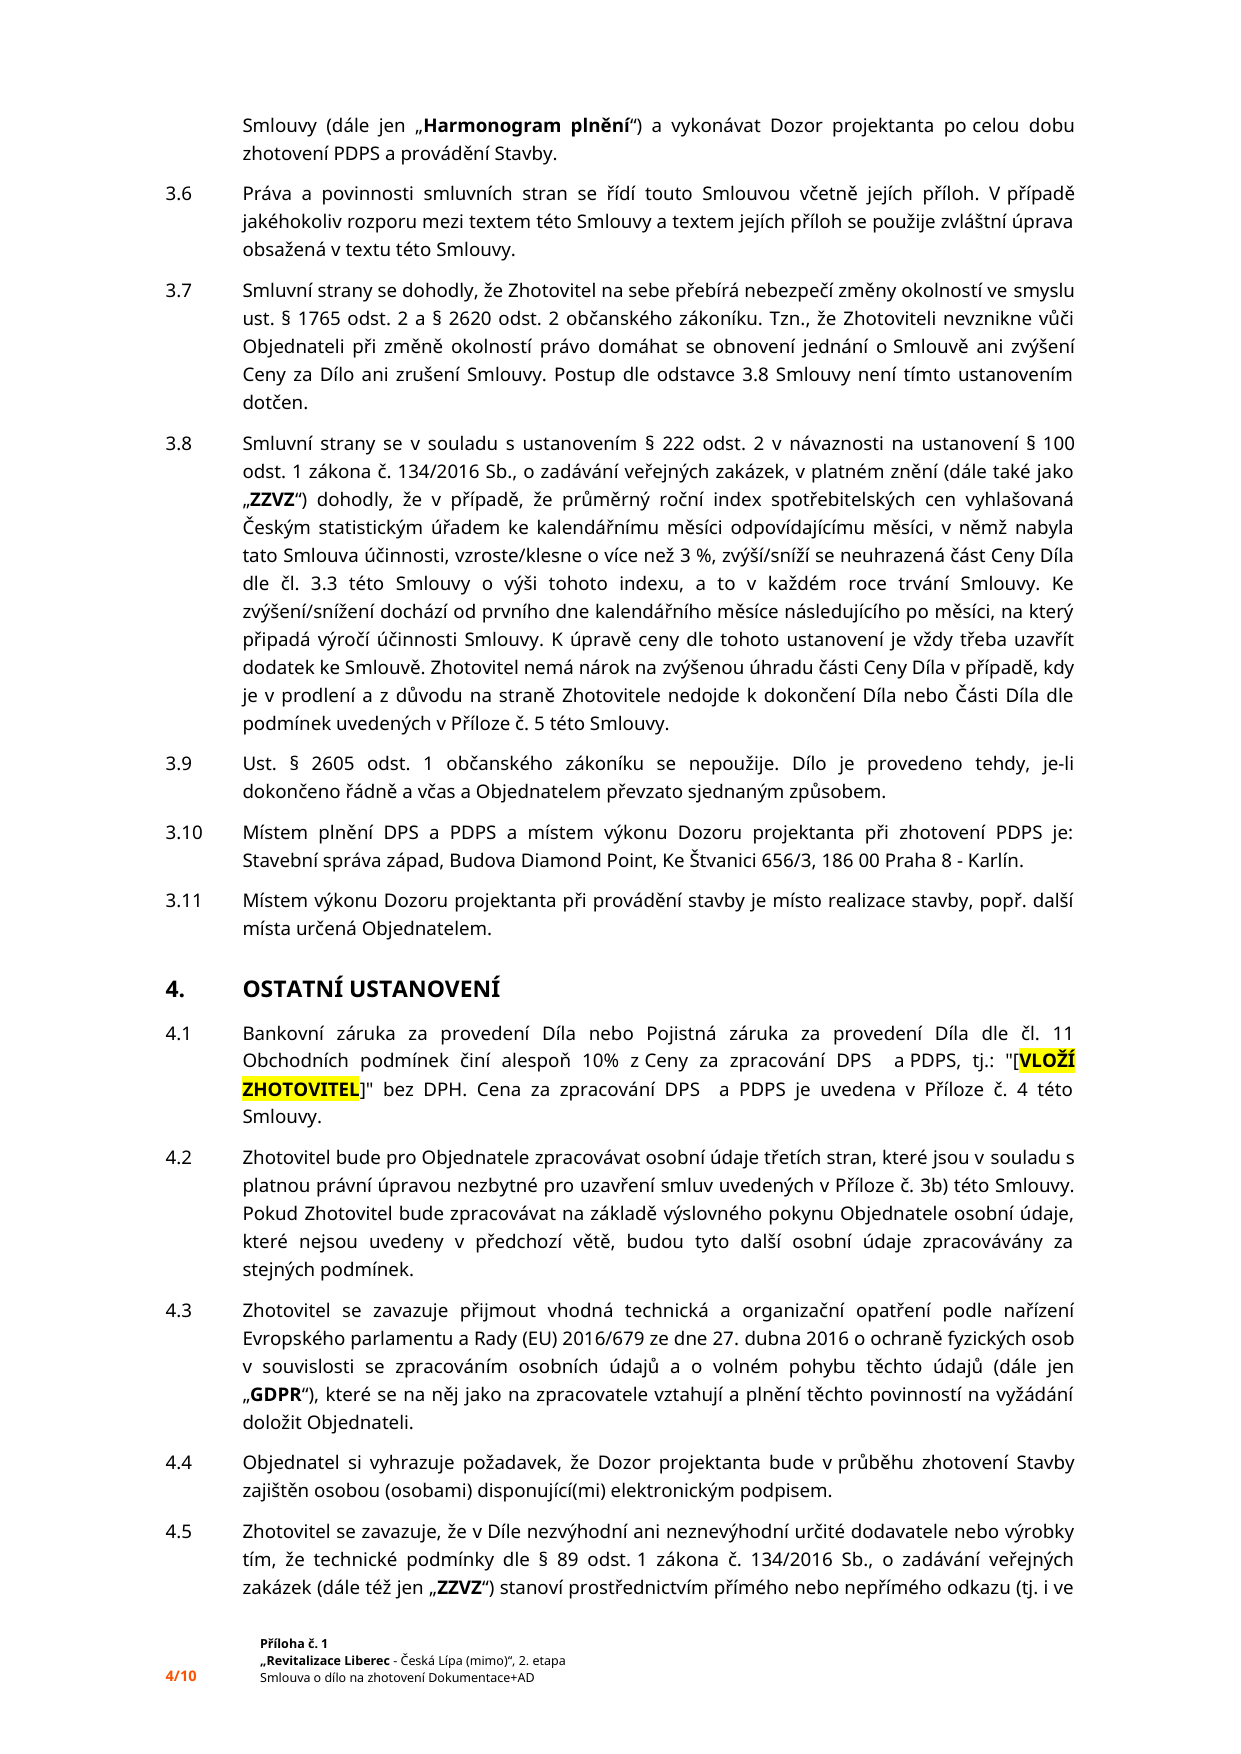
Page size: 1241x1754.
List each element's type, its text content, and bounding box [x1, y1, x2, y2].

text Místem plnění DPS a PDPS a místem výkonu Dozoru projektanta při zhotovení PDPS je: Stavební správa západ, Budova Diamond Point, Ke Štvanici 656/3, 186 00 Praha 8 - Karlín. [165, 819, 1075, 873]
text Ust. § 2605 odst. 1 občanského zákoníku se nepoužije. Dílo je provedeno tehdy, je-li dokončeno řádně a včas a Objednatelem převzato sjednaným způsobem. [165, 751, 1075, 804]
text OSTATNÍ USTANOVENÍ [165, 973, 1075, 1004]
list Smluvní strany se dohodly, že Zhotovitel na sebe přebírá nebezpečí změny okolností ve smyslu ust. § 1765 odst. 2 a § 2620 odst. 2 občanského zákoníku. Tzn., že Zhotoviteli nevznikne vůči Objednateli při změně okolností právo domáhat se obnovení jednání o Smlouvě ani zvýšení Ceny za Dílo ani zrušení Smlouvy. Postup dle odstavce 3.8 Smlouvy není tímto ustanovením dotčen. [165, 277, 1075, 415]
text Zhotovitel se zavazuje přijmout vhodná technická a organizační opatření podle nařízení Evropského parlamentu a Rady (EU) 2016/679 ze dne 27. dubna 2016 o ochraně fyzických osob v souvislosti se zpracováním osobních údajů a o volném pohybu těchto údajů (dále jen „GDPR“), které se na něj jako na zpracovatele vztahují a plnění těchto povinností na vyžádání doložit Objednateli. [165, 1297, 1075, 1434]
text Práva a povinnosti smluvních stran se řídí touto Smlouvou včetně jejích příloh. V případě jakéhokoliv rozporu mezi textem této Smlouvy a textem jejích příloh se použije zvláštní úprava obsažená v textu této Smlouvy. [165, 181, 1075, 262]
text Bankovní záruka za provedení Díla nebo Pojistná záruka za provedení Díla dle čl. 11 Obchodních podmínek činí alespoň 10% z Ceny za zpracování DPS a PDPS, tj.: "[VLOŽÍ ZHOTOVITEL]" bez DPH. Cena za zpracování DPS a PDPS je uvedena v Příloze č. 4 této Smlouvy. [165, 1020, 1075, 1129]
list Objednatel si vyhrazuje požadavek, že Dozor projektanta bude v průběhu zhotovení Stavby zajištěn osobou (osobami) disponující(mi) elektronickým podpisem. [165, 1449, 1075, 1503]
text Zhotovitel bude pro Objednatele zpracovávat osobní údaje třetích stran, které jsou v souladu s platnou právní úpravou nezbytné pro uzavření smluv uvedených v Příloze č. 3b) této Smlouvy. Pokud Zhotovitel bude zpracovávat na základě výslovného pokynu Objednatele osobní údaje, které nejsou uvedeny v předchozí větě, budou tyto další osobní údaje zpracovávány za stejných podmínek. [165, 1144, 1075, 1282]
text Místem výkonu Dozoru projektanta při provádění stavby je místo realizace stavby, popř. další místa určená Objednatelem. [165, 888, 1075, 941]
list Smluvní strany se v souladu s ustanovením § 222 odst. 2 v návaznosti na ustanovení § 100 odst. 1 zákona č. 134/2016 Sb., o zadávání veřejných zakázek, v platném znění (dále také jako „ZZVZ“) dohodly, že v případě, že průměrný roční index spotřebitelských cen vyhlašovaná Českým statistickým úřadem ke kalendářnímu měsíci odpovídajícímu měsíci, v němž nabyla tato Smlouva účinnosti, vzroste/klesne o více než 3 %, zvýší/sníží se neuhrazená část Ceny Díla dle čl. 3.3 této Smlouvy o výši tohoto indexu, a to v každém roce trvání Smlouvy. Ke zvýšení/snížení dochází od prvního dne kalendářního měsíce následujícího po měsíci, na který připadá výročí účinnosti Smlouvy. K úpravě ceny dle tohoto ustanovení je vždy třeba uzavřít dodatek ke Smlouvě. Zhotovitel nemá nárok na zvýšenou úhradu části Ceny Díla v případě, kdy je v prodlení a z důvodu na straně Zhotovitele nedojde k dokončení Díla nebo Části Díla dle podmínek uvedených v Příloze č. 5 této Smlouvy. [165, 430, 1075, 736]
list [165, 1518, 1075, 1600]
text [165, 112, 1075, 166]
